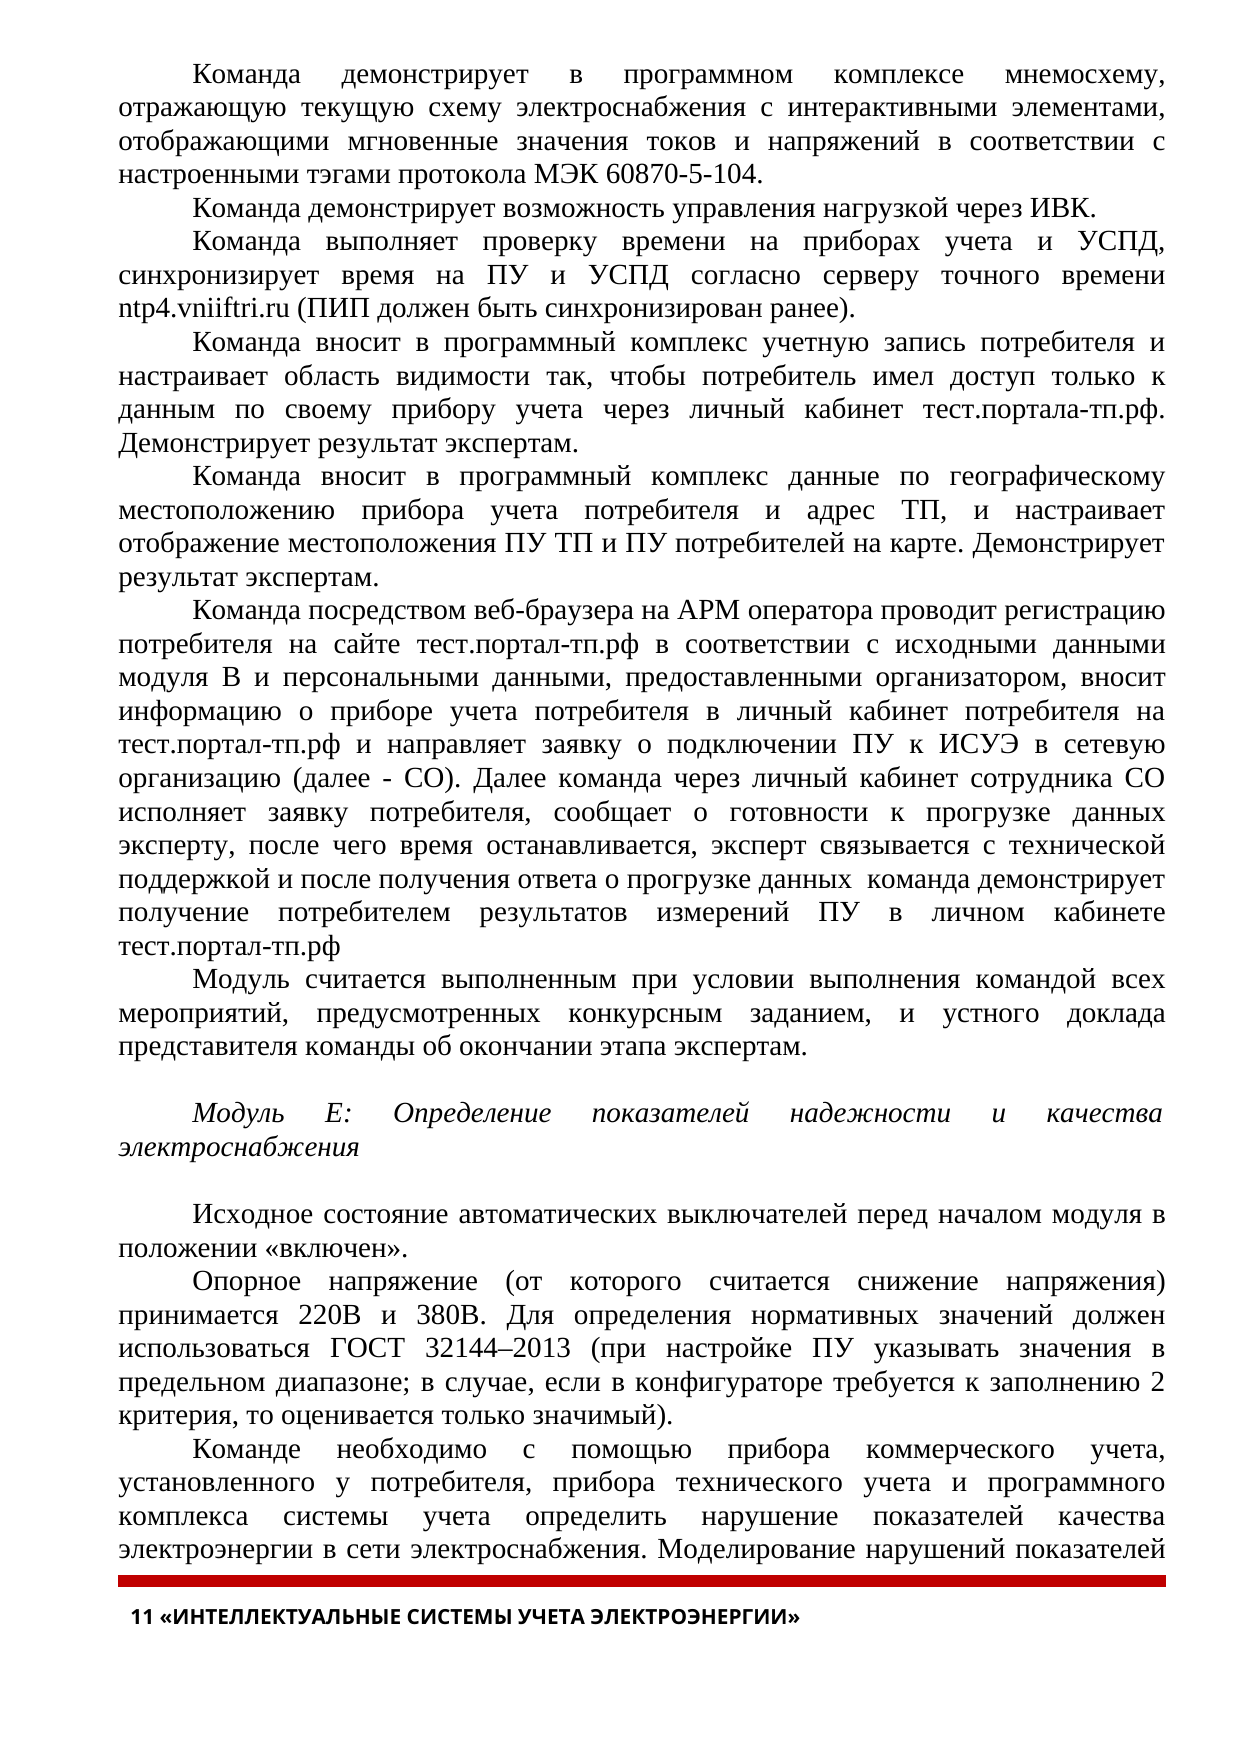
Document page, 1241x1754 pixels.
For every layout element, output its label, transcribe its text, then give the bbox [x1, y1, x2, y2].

text Модуль считается выполненным при условии выполнения командой всех мероприятий, предусмотренных конкурсным заданием, и устного доклада представителя команды об окончании этапа экспертам. [118, 961, 1166, 1062]
text Команда посредством веб-браузера на АРМ оператора проводит регистрацию потребителя на сайте тест.портал-тп.рф в соответствии с исходными данными модуля В и персональными данными, предоставленными организатором, вносит информацию о приборе учета потребителя в личный кабинет потребителя на тест.портал-тп.рф и направляет заявку о подключении ПУ к ИСУЭ в сетевую организацию (далее - СО). Далее команда через личный кабинет сотрудника СО исполняет заявку потребителя, сообщает о готовности к прогрузке данных эксперту, после чего время останавливается, эксперт связывается с технической поддержкой и после получения ответа о прогрузке данных команда демонстрирует получение потребителем результатов измерений ПУ в личном кабинете тест.портал-тп.рф [118, 592, 1166, 961]
text Команда вносит в программный комплекс учетную запись потребителя и настраивает область видимости так, чтобы потребитель имел доступ только к данным по своему прибору учета через личный кабинет тест.портала-тп.рф. Демонстрирует результат экспертам. [118, 324, 1166, 458]
text Команда демонстрирует в программном комплексе мнемосхему, отражающую текущую схему электроснабжения с интерактивными элементами, отображающими мгновенные значения токов и напряжений в соответствии с настроенными тэгами протокола МЭК 60870-5-104. [118, 56, 1166, 190]
text Модуль E: Определение показателей надежности и качества электроснабжения [118, 1096, 1166, 1163]
text Исходное состояние автоматических выключателей перед началом модуля в положении «включен». [118, 1196, 1166, 1263]
text Опорное напряжение (от которого считается снижение напряжения) принимается 220В и 380В. Для определения нормативных значений должен использоваться ГОСТ 32144–2013 (при настройке ПУ указывать значения в предельном диапазоне; в случае, если в конфигураторе требуется к заполнению 2 критерия, то оценивается только значимый). [118, 1263, 1166, 1431]
text Команда выполняет проверку времени на приборах учета и УСПД, синхронизирует время на ПУ и УСПД согласно серверу точного времени ntp4.vniiftri.ru (ПИП должен быть синхронизирован ранее). [118, 223, 1166, 324]
text Команда вносит в программный комплекс данные по географическому местоположению прибора учета потребителя и адрес ТП, и настраивает отображение местоположения ПУ ТП и ПУ потребителей на карте. Демонстрирует результат экспертам. [118, 458, 1166, 592]
text Команда демонстрирует возможность управления нагрузкой через ИВК. [118, 190, 1166, 223]
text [118, 1431, 1166, 1565]
